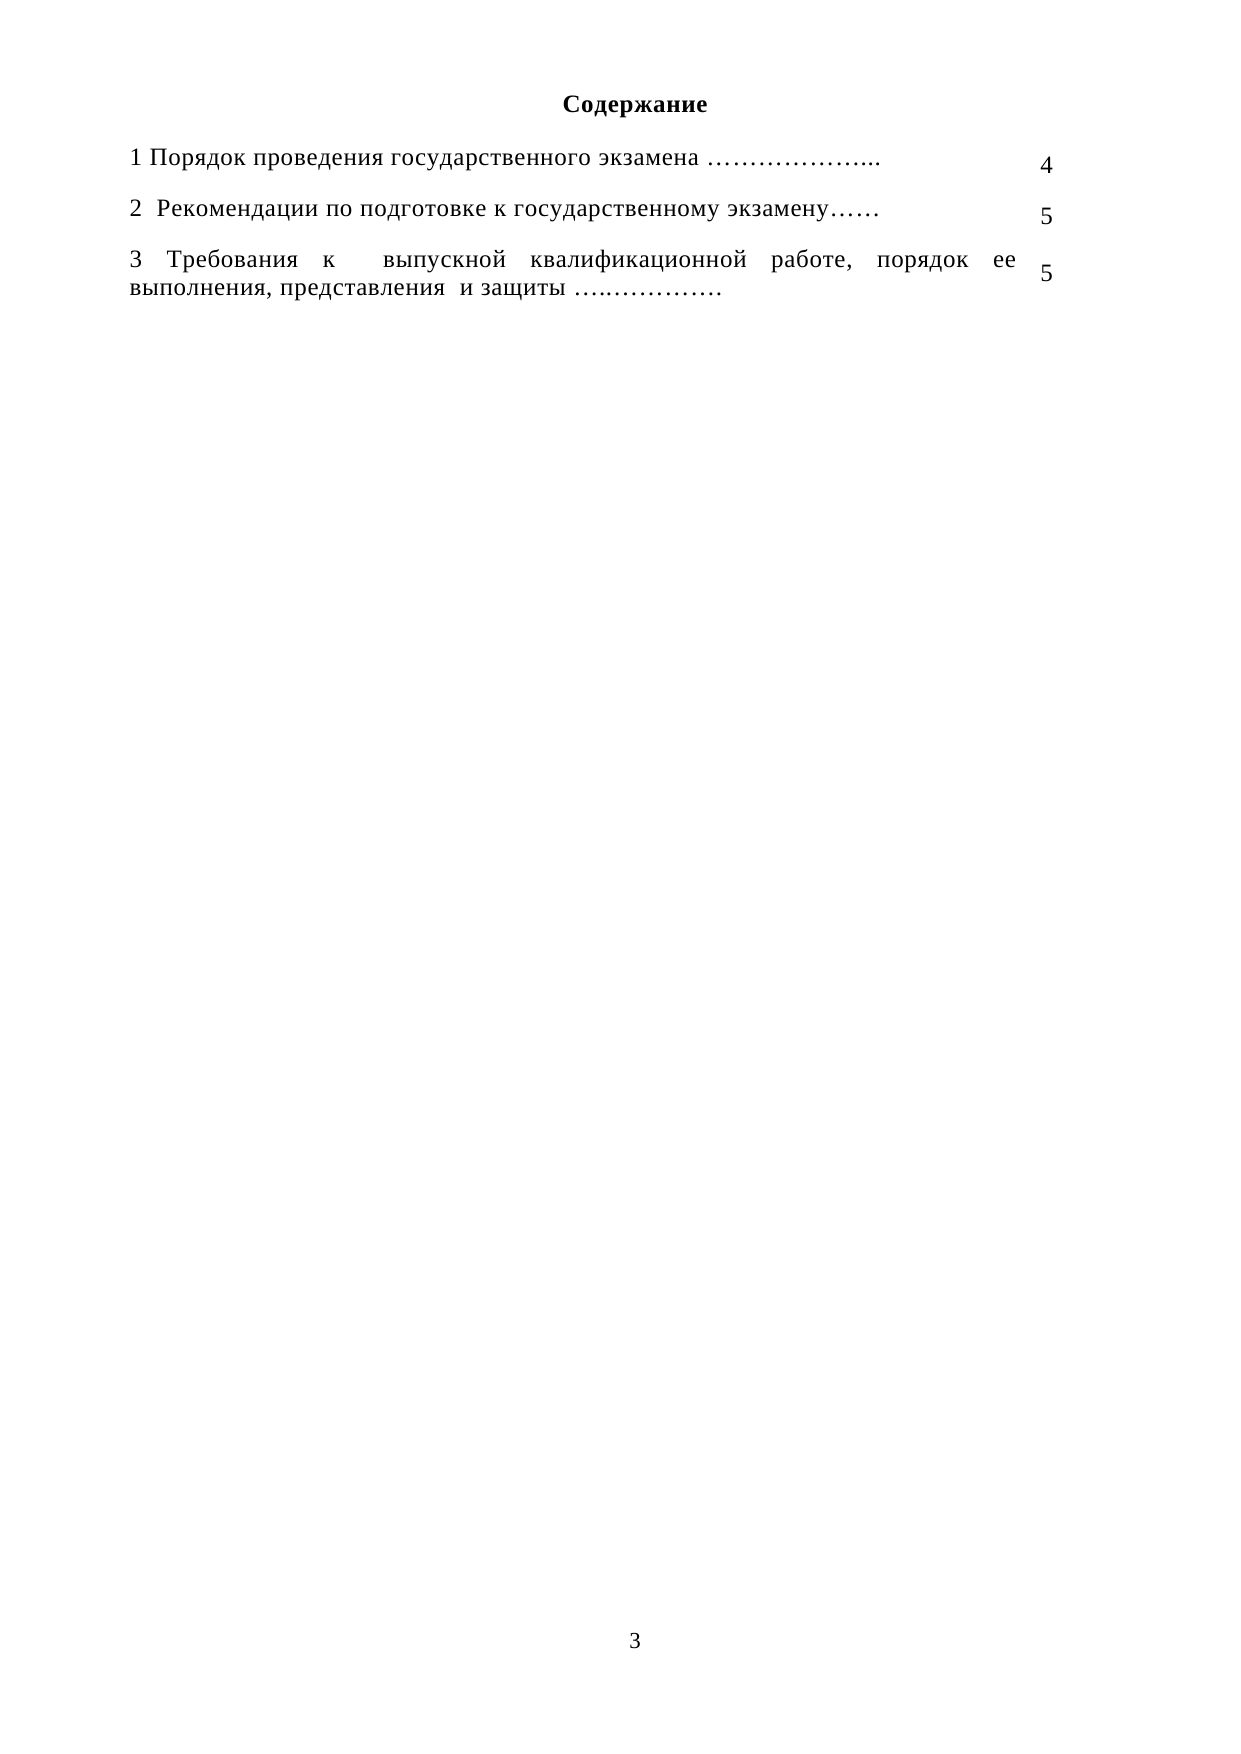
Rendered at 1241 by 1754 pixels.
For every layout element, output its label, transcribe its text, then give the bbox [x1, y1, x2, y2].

table_cell 5 [1029, 244, 1098, 301]
text Содержание [118, 89, 1152, 117]
table_cell 2 Рекомендации по подготовке к государственному экзамену…… [118, 193, 1029, 244]
table_cell 3 Требования к выпускной квалификационной работе, порядок ее выполнения, представления и защиты …..…………. [118, 244, 1029, 301]
table_header 1 Порядок проведения государственного экзамена ………………... [118, 143, 1029, 193]
table_header 4 [1029, 143, 1098, 193]
table_cell 5 [1029, 193, 1098, 244]
